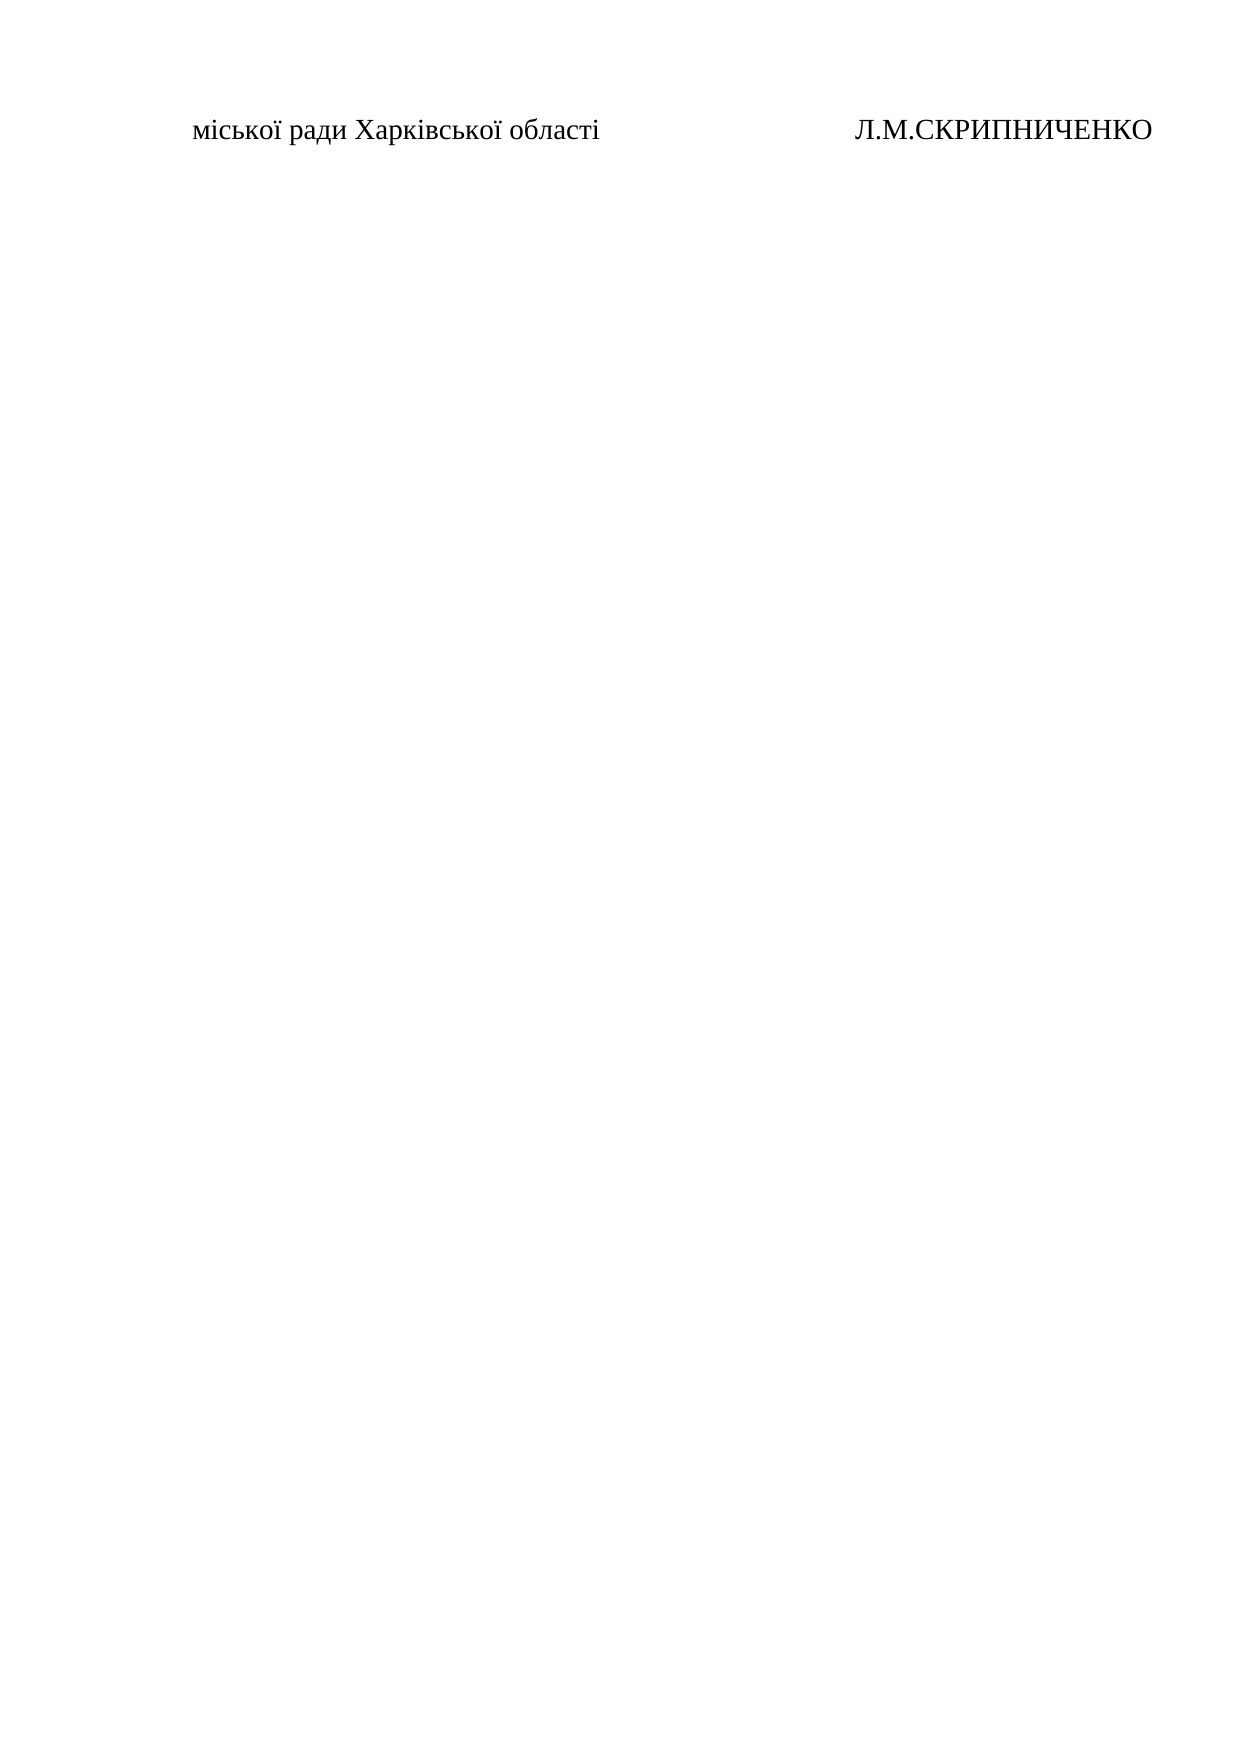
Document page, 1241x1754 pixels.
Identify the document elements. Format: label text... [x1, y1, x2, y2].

text міської ради Харківської області Л.М.СКРИПНИЧЕНКО [192, 112, 1181, 146]
